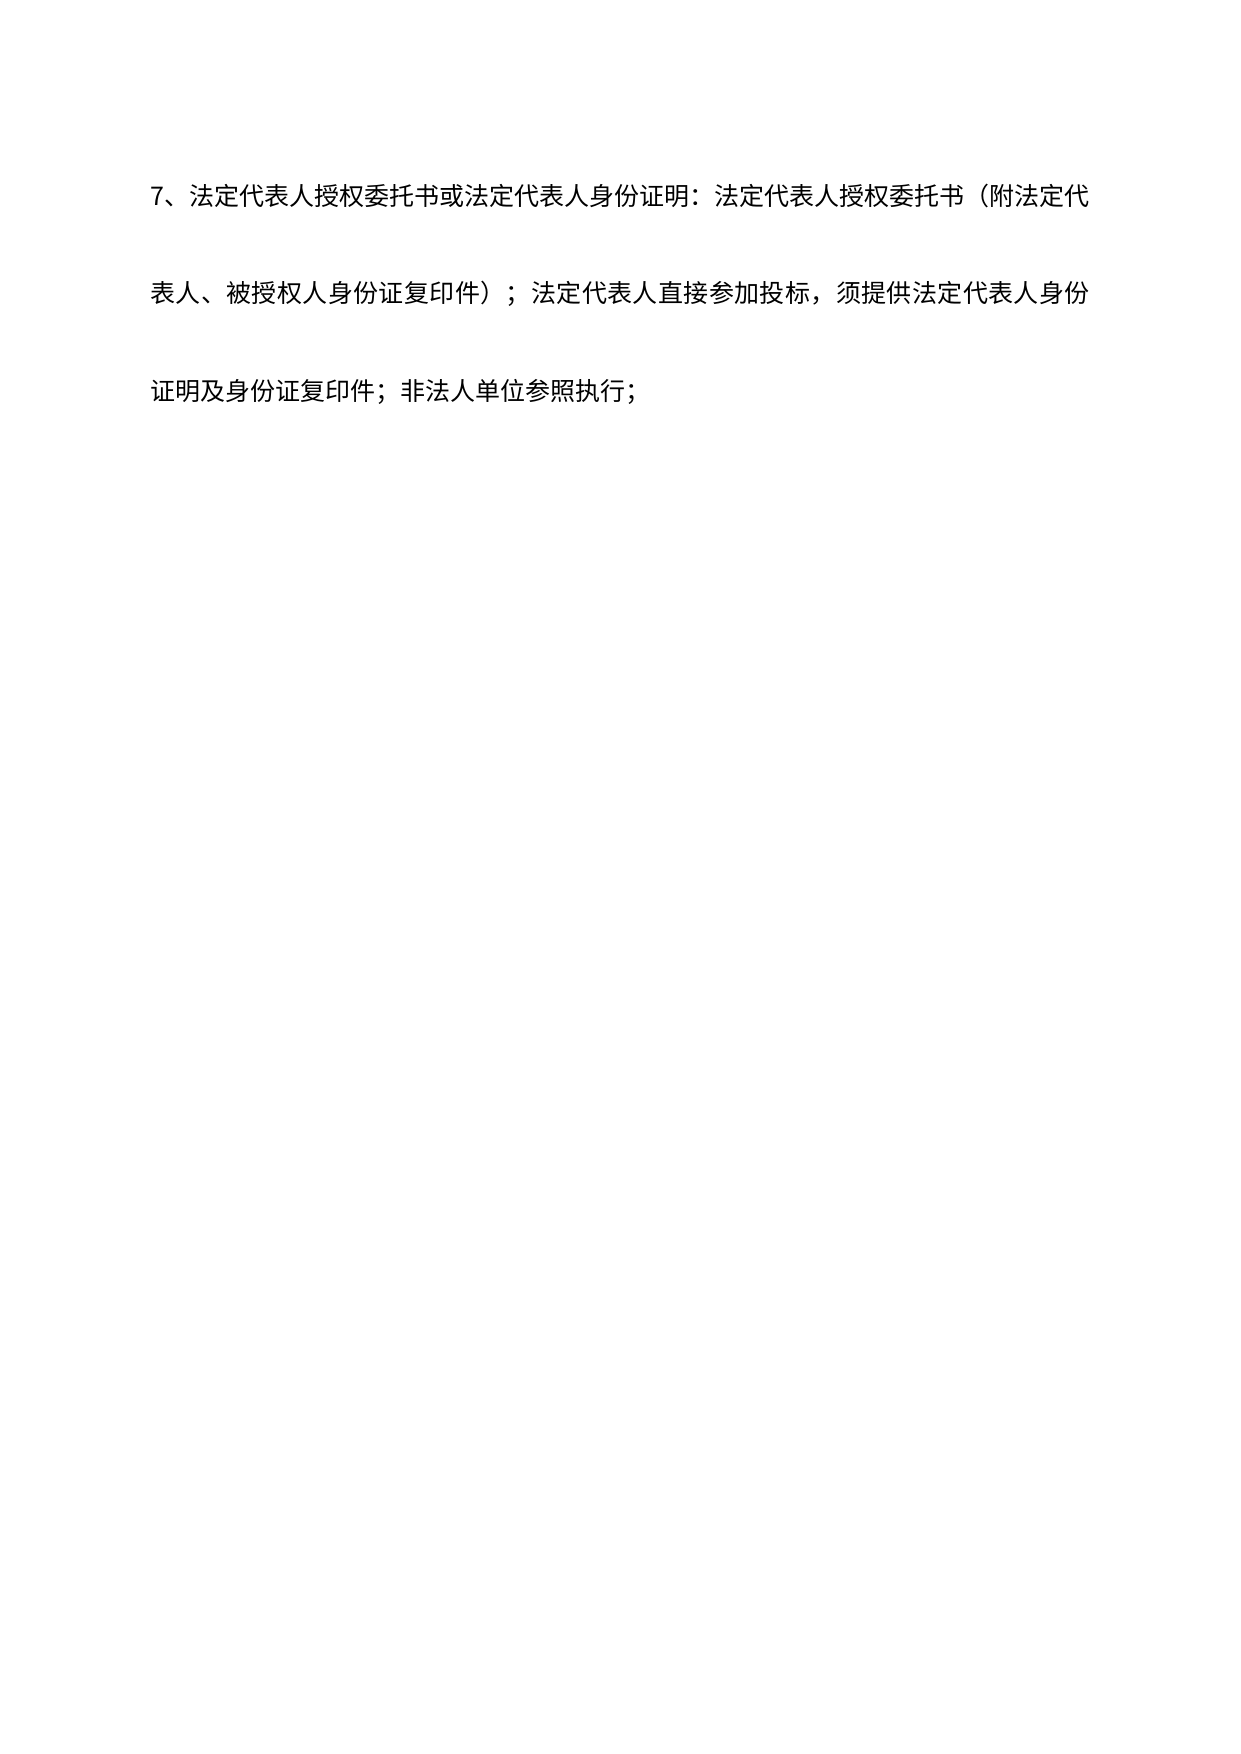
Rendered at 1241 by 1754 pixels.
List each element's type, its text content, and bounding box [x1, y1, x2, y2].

text 7、法定代表人授权委托书或法定代表人身份证明：法定代表人授权委托书（附法定代表人、被授权人身份证复印件）；法定代表人直接参加投标，须提供法定代表人身份证明及身份证复印件；非法人单位参照执行； [150, 162, 1090, 422]
